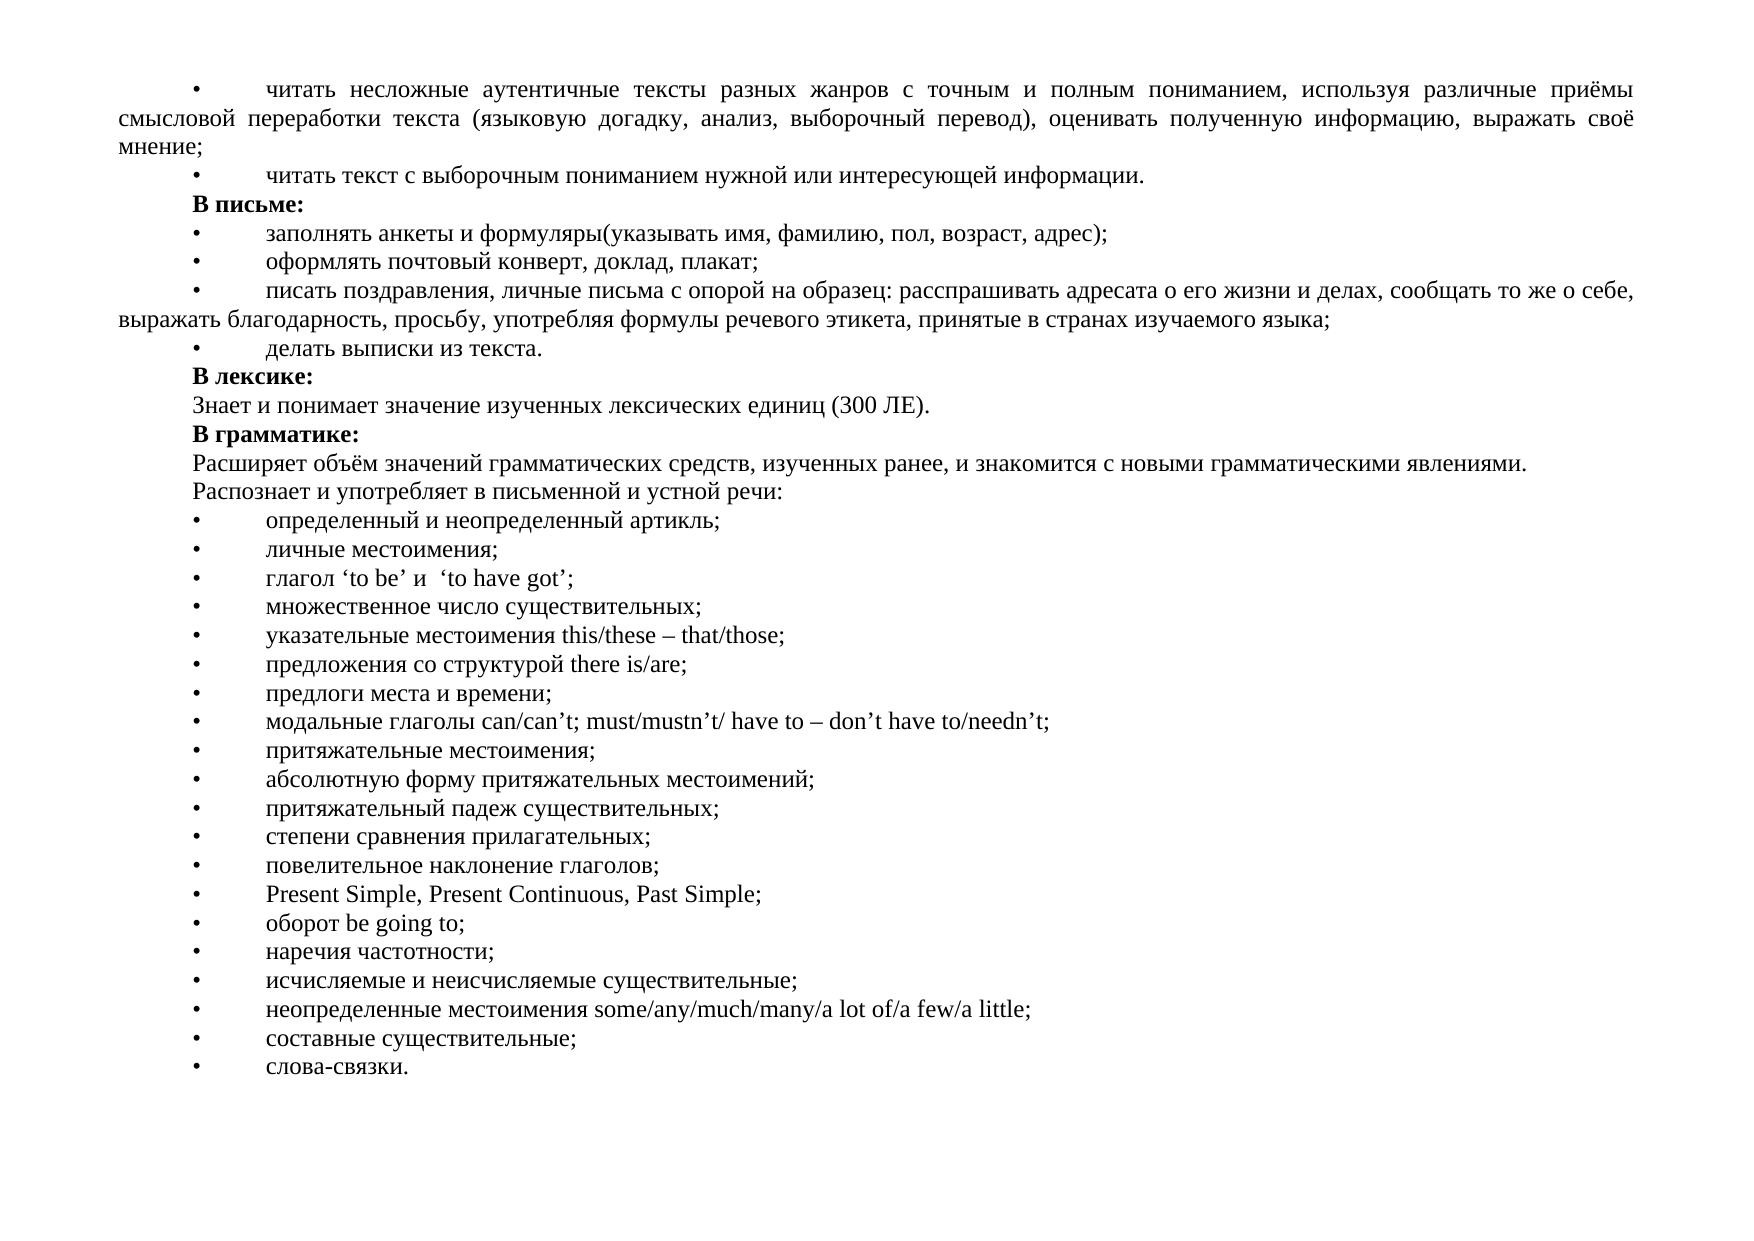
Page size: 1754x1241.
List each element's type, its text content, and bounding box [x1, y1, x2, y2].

list предлоги места и времени; [118, 678, 1636, 706]
list повелительное наклонение глаголов; [118, 850, 1636, 879]
list абсолютную форму притяжательных местоимений; [118, 764, 1636, 793]
list модальные глаголы can/can’t; must/mustn’t/ have to – don’t have to/needn’t; [118, 706, 1636, 735]
list степени сравнения прилагательных; [118, 821, 1636, 850]
text Распознает и употребляет в письменной и устной речи: [118, 476, 1636, 505]
list слова-связки. [118, 1051, 1636, 1080]
list читать несложные аутентичные тексты разных жанров с точным и полным пониманием, используя различные приёмы смысловой переработки текста (языковую догадку, анализ, выборочный перевод), оценивать полученную информацию, выражать своё мнение; [118, 74, 1636, 160]
list притяжательный падеж существительных; [118, 793, 1636, 821]
list делать выписки из текста. [118, 333, 1636, 361]
text Расширяет объём значений грамматических средств, изученных ранее, и знакомится с новыми грамматическими явлениями. [118, 448, 1636, 476]
text В лексике: [118, 361, 1636, 390]
list Present Simple, Present Continuous, Past Simple; [118, 879, 1636, 908]
list личные местоимения; [118, 534, 1636, 563]
list указательные местоимения this/these – that/those; [118, 620, 1636, 649]
list притяжательные местоимения; [118, 735, 1636, 764]
list неопределенные местоимения some/any/much/many/a lot of/a few/a little; [118, 994, 1636, 1023]
list составные существительные; [118, 1023, 1636, 1051]
list читать текст с выборочным пониманием нужной или интересующей информации. [118, 160, 1636, 189]
list заполнять анкеты и формуляры(указывать имя, фамилию, пол, возраст, адрес); [118, 218, 1636, 246]
list множественное число существительных; [118, 591, 1636, 620]
text В письме: [118, 189, 1636, 218]
list глагол ‘to be’ и ‘to have got’; [118, 563, 1636, 591]
list наречия частотности; [118, 936, 1636, 965]
list писать поздравления, личные письма с опорой на образец: расспрашивать адресата о его жизни и делах, сообщать то же о себе, выражать благодарность, просьбу, употребляя формулы речевого этикета, принятые в странах изучаемого языка; [118, 275, 1636, 333]
text Знает и понимает значение изученных лексических единиц (300 ЛЕ). [118, 390, 1636, 419]
list исчисляемые и неисчисляемые существительные; [118, 965, 1636, 994]
text В грамматике: [118, 419, 1636, 448]
list определенный и неопределенный артикль; [118, 505, 1636, 534]
list оборот be going to; [118, 908, 1636, 936]
list оформлять почтовый конверт, доклад, плакат; [118, 246, 1636, 275]
list предложения со структурой there is/are; [118, 649, 1636, 678]
